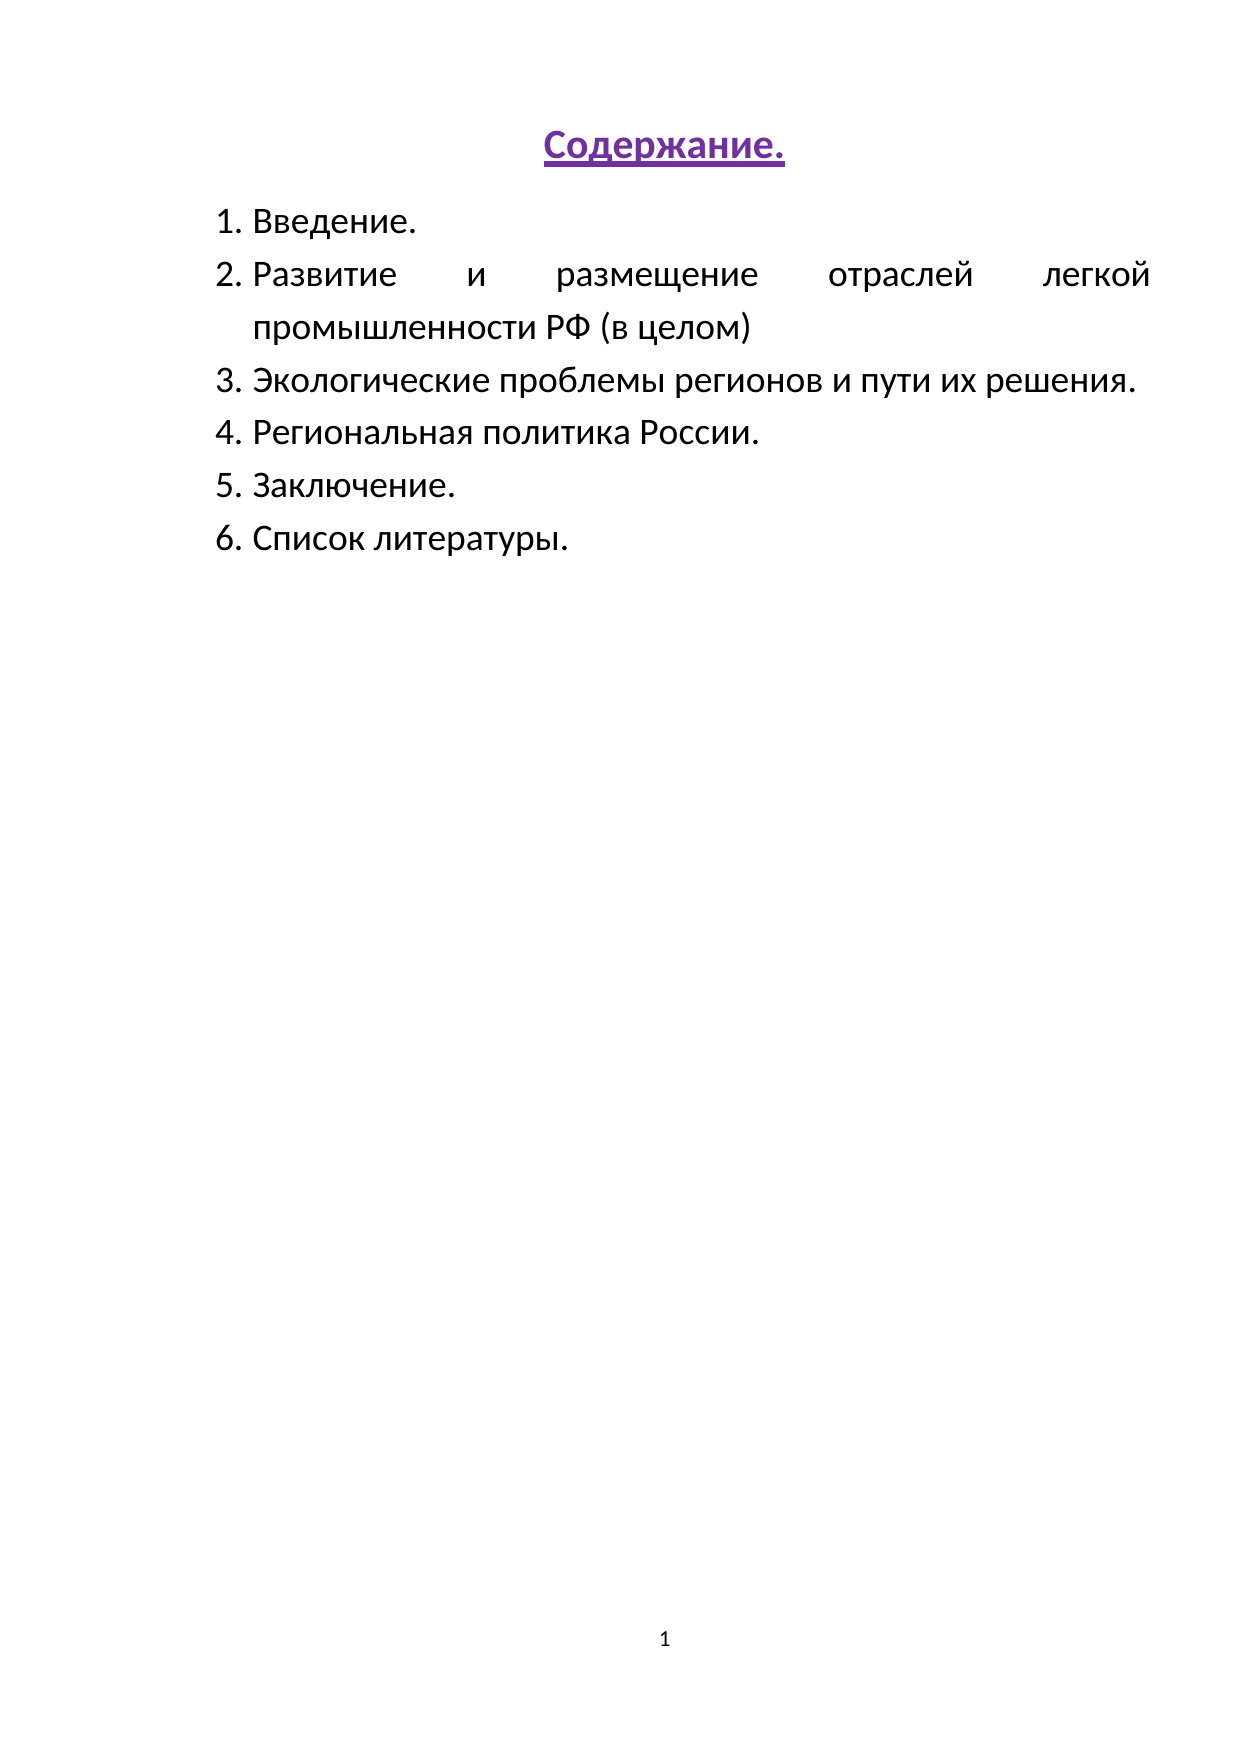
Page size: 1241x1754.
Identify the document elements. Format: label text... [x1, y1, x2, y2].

list Экологические проблемы регионов и пути их решения. [215, 356, 1152, 401]
list Заключение. [215, 461, 1152, 507]
list Региональная политика России. [215, 408, 1152, 454]
text Содержание. [177, 118, 1152, 169]
list Развитие и размещение отраслей легкой промышленности РФ (в целом) [215, 250, 1152, 349]
list Список литературы. [215, 514, 1152, 559]
list Введение. [215, 197, 1152, 243]
